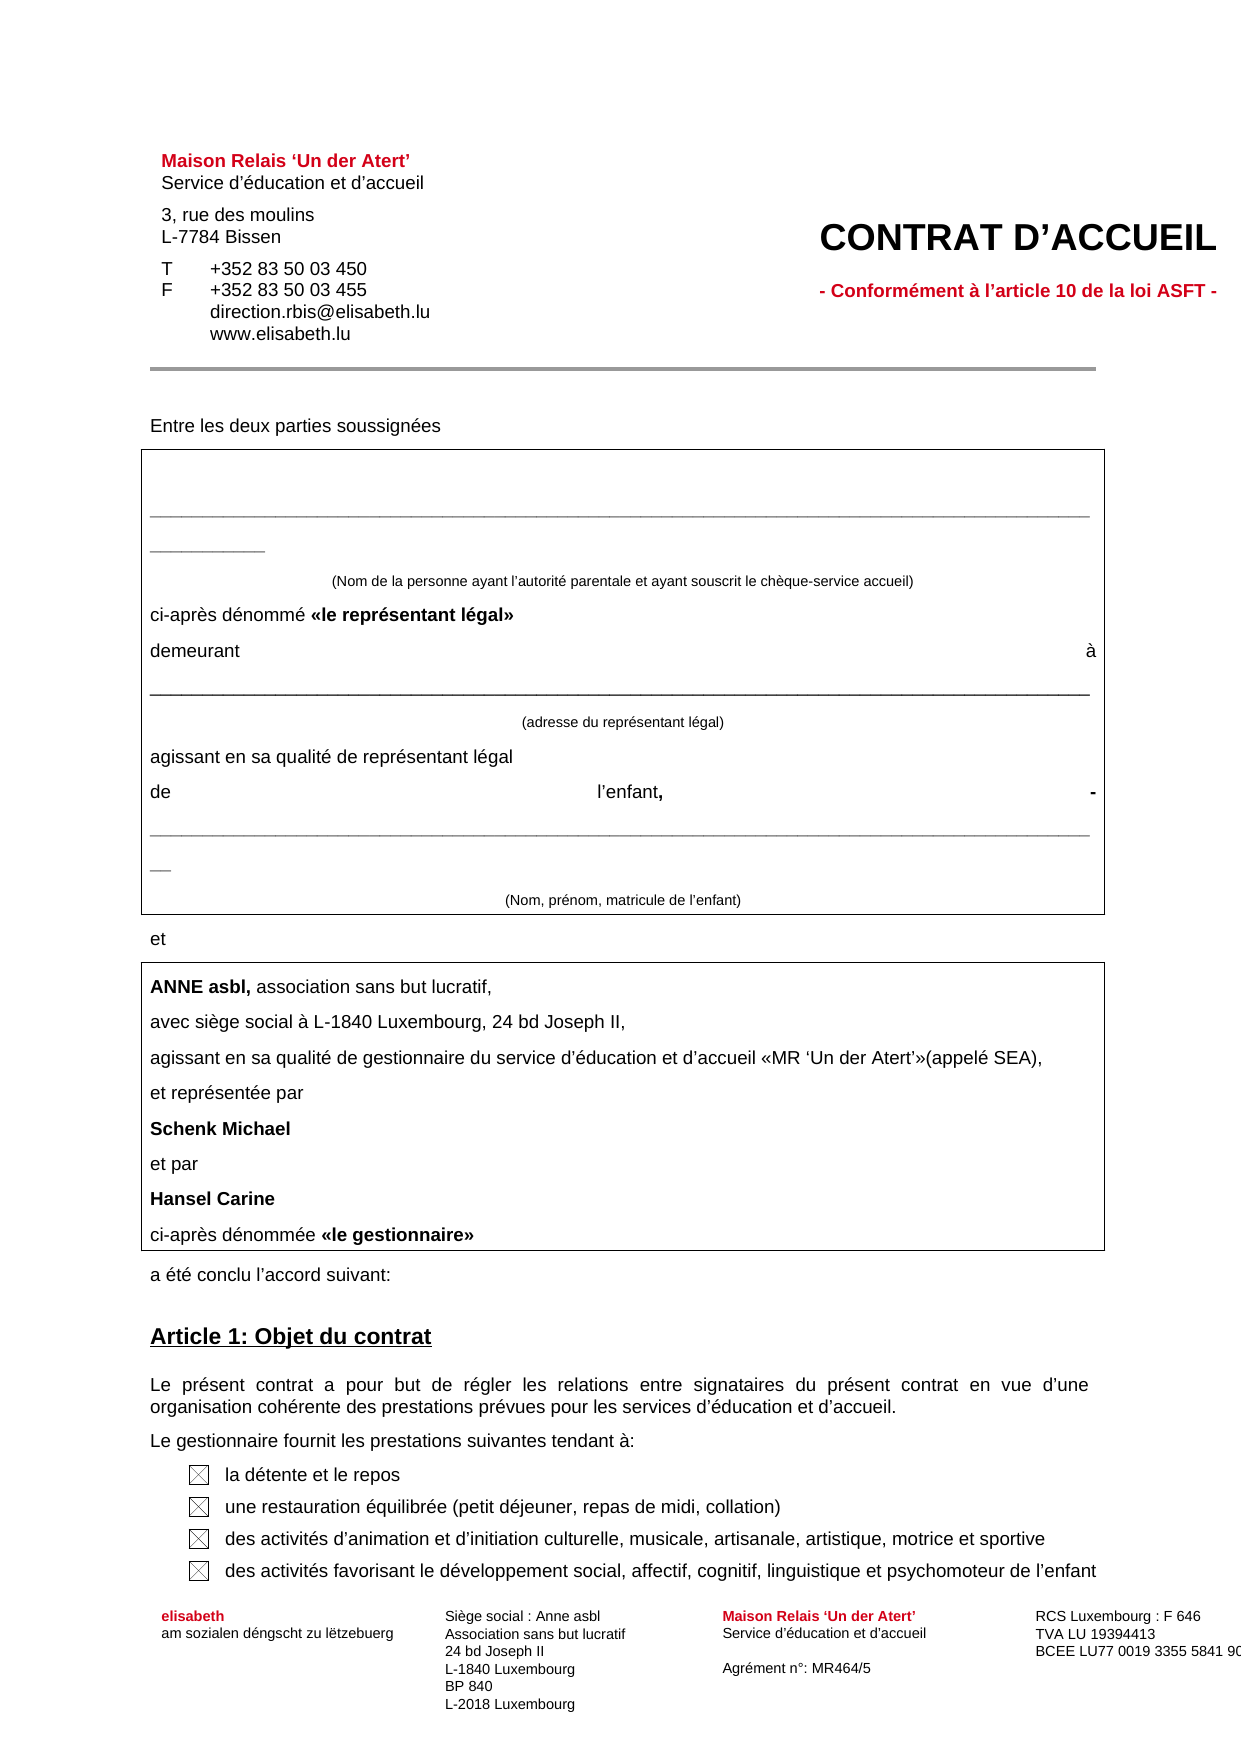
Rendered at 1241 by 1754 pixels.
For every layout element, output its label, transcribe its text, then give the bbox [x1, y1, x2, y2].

text Le présent contrat a pour but de régler les relations entre signataires du présent contrat en vue d’une organisation cohérente des prestations prévues pour les services d’éducation et d’accueil. [150, 1374, 1090, 1417]
text Schenk Michael [142, 1103, 1104, 1139]
text et [150, 928, 1096, 949]
text Article 1: Objet du contrat [150, 1323, 1120, 1349]
text et par [142, 1139, 1104, 1174]
text la détente et le repos [188, 1464, 1120, 1486]
text des activités favorisant le développement social, affectif, cognitif, linguistique et psychomoteur de l’enfant [209, 1560, 1120, 1581]
text et représentée par [142, 1068, 1104, 1103]
text avec siège social à L-1840 Luxembourg, 24 bd Joseph II, [142, 997, 1104, 1033]
text _____________________________________________________________________________________________________ [142, 484, 1104, 555]
text ci-après dénommée «le gestionnaire» [142, 1210, 1104, 1250]
text de l’enfant, ____________________________________________________________________________________________ [142, 767, 1104, 873]
table_header CONTRAT D’ACCUEIL - Conformément à l’article 10 de la loi ASFT - [480, 150, 1228, 366]
text Hansel Carine [142, 1174, 1104, 1210]
text a été conclu l’accord suivant: [150, 1264, 1090, 1285]
text (Nom de la personne ayant l’autorité parentale et ayant souscrit le chèque-service accueil) [142, 555, 1104, 590]
text ci-après dénommé «le représentant légal» [142, 590, 1104, 626]
text Le gestionnaire fournit les prestations suivantes tendant à: [150, 1430, 1090, 1451]
table_header Maison Relais ‘Un der Atert’ Service d’éducation et d’accueil 3, rue des moulins L-7784 Bissen T +352 83 50 03 450 F +352 83 50 03 455 direction.rbis@elisabeth.lu www.elisabeth.lu [161, 150, 480, 366]
text des activités d’animation et d’initiation culturelle, musicale, artisanale, artistique, motrice et sportive [209, 1528, 1120, 1549]
text Entre les deux parties soussignées [150, 414, 1090, 436]
text une restauration équilibrée (petit déjeuner, repas de midi, collation) [209, 1496, 1120, 1517]
text (adresse du représentant légal) [142, 696, 1104, 732]
text ANNE asbl, association sans but lucratif, [142, 963, 1104, 997]
text demeurant à __________________________________________________________________________________________ [142, 626, 1104, 696]
text agissant en sa qualité de représentant légal [142, 732, 1104, 767]
text (Nom, prénom, matricule de l’enfant) [142, 873, 1104, 914]
text agissant en sa qualité de gestionnaire du service d’éducation et d’accueil «MR ‘Un der Atert’»(appelé SEA), [142, 1033, 1104, 1068]
